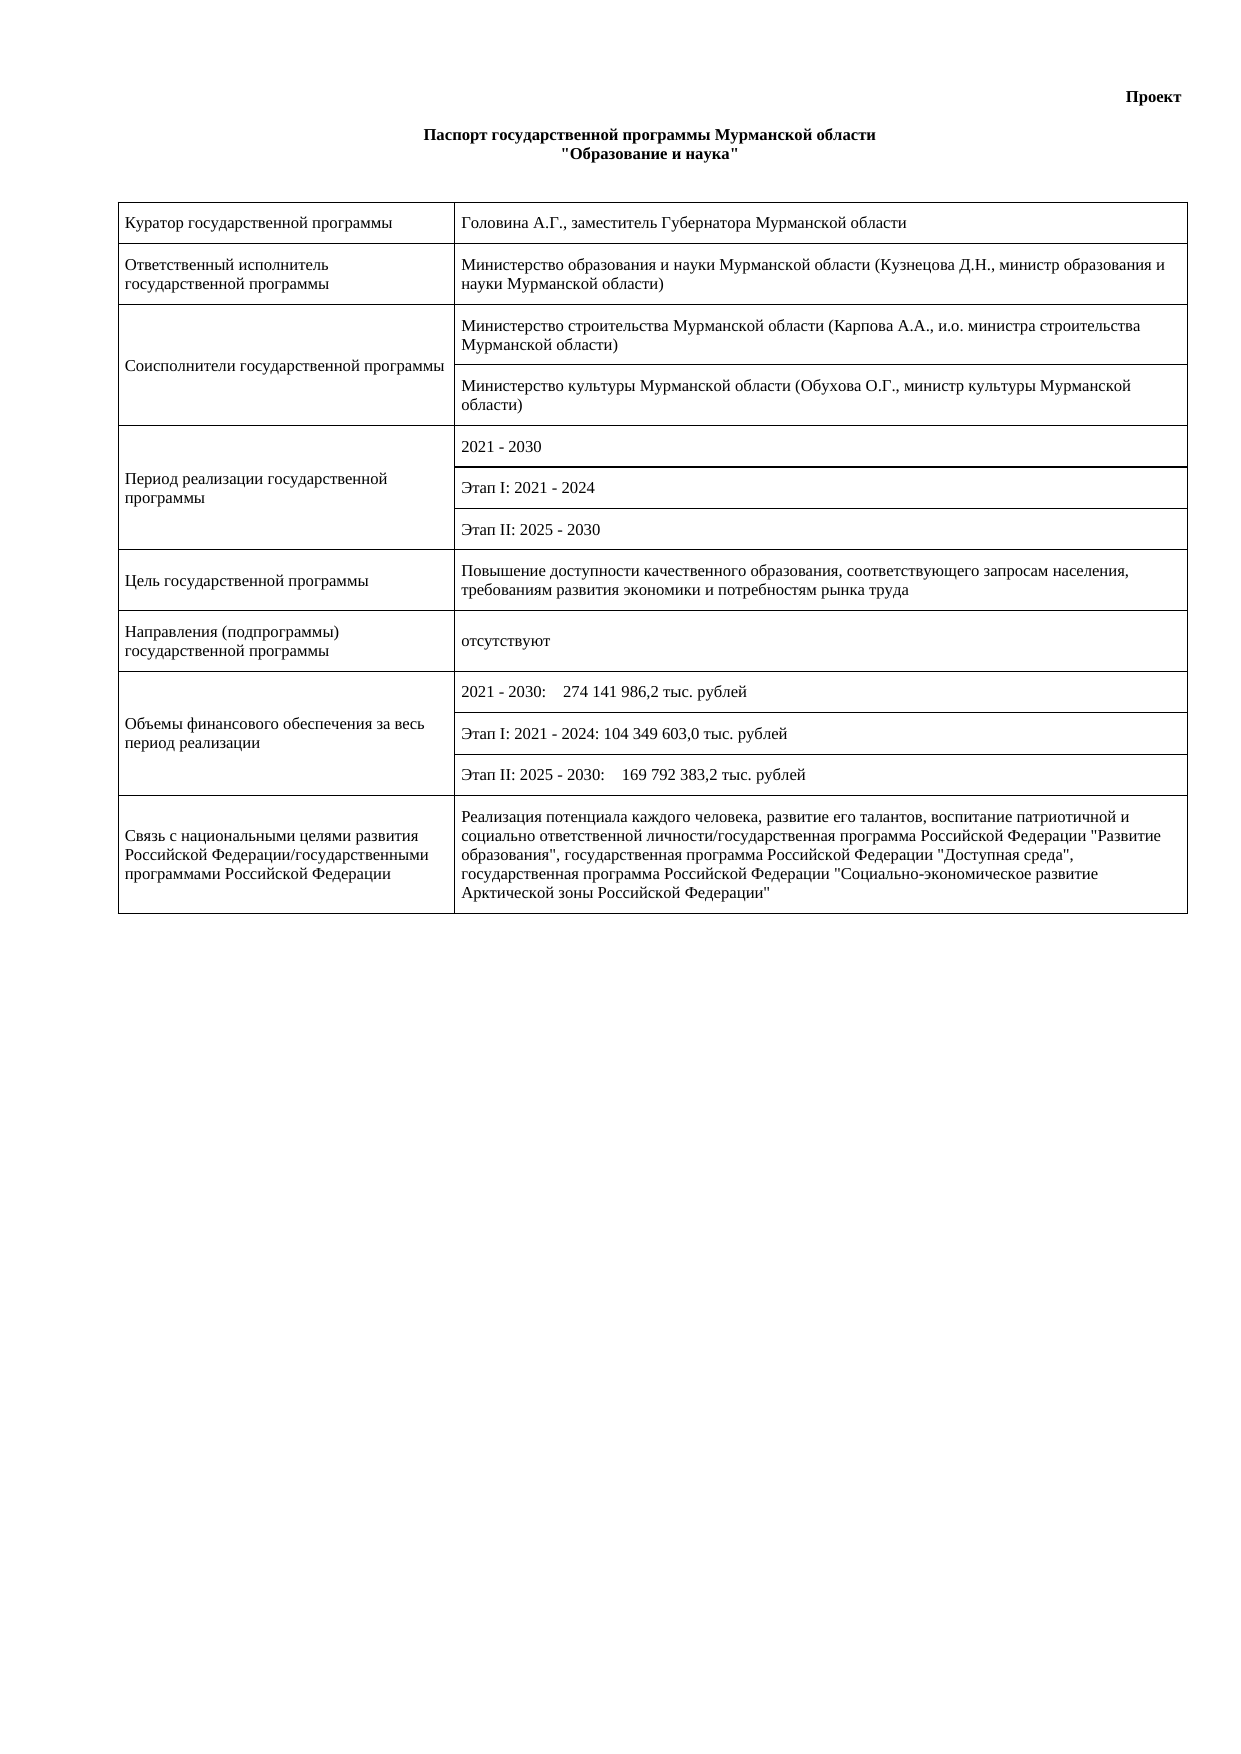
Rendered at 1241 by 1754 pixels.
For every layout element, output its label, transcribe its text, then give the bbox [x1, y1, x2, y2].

table_cell Соисполнители государственной программы [119, 305, 454, 425]
table_cell 2021 - 2030: 274 141 986,2 тыс. рублей [455, 672, 1187, 712]
title Проект [118, 87, 1181, 106]
table_cell Этап I: 2021 - 2024: 104 349 603,0 тыс. рублей [455, 713, 1187, 753]
table_header Головина А.Г., заместитель Губернатора Мурманской области [455, 203, 1187, 243]
table_cell Объемы финансового обеспечения за весь период реализации [119, 672, 454, 795]
table_cell Этап II: 2025 - 2030: 169 792 383,2 тыс. рублей [455, 755, 1187, 795]
table_cell Повышение доступности качественного образования, соответствующего запросам населения, требованиям развития экономики и потребностям рынка труда [455, 550, 1187, 610]
table_cell отсутствуют [455, 611, 1187, 671]
table_cell Этап II: 2025 - 2030 [455, 509, 1187, 549]
table_cell Период реализации государственной программы [119, 426, 454, 549]
title "Образование и наука" [118, 144, 1181, 163]
table_cell Направления (подпрограммы) государственной программы [119, 611, 454, 671]
table_cell Связь с национальными целями развития Российской Федерации/государственными программами Российской Федерации [119, 796, 454, 913]
table_cell Министерство образования и науки Мурманской области (Кузнецова Д.Н., министр образования и науки Мурманской области) [455, 244, 1187, 304]
table_header Куратор государственной программы [119, 203, 454, 243]
table_cell Этап I: 2021 - 2024 [455, 468, 1187, 508]
table_cell Реализация потенциала каждого человека, развитие его талантов, воспитание патриотичной и социально ответственной личности/государственная программа Российской Федерации "Развитие образования", государственная программа Российской Федерации "Доступная среда", государственная программа Российской Федерации "Социально-экономическое развитие Арктической зоны Российской Федерации" [455, 796, 1187, 913]
table_cell Министерство культуры Мурманской области (Обухова О.Г., министр культуры Мурманской области) [455, 365, 1187, 425]
table_cell Цель государственной программы [119, 550, 454, 610]
table_cell 2021 - 2030 [455, 426, 1187, 466]
title Паспорт государственной программы Мурманской области [118, 125, 1181, 144]
table_cell Ответственный исполнитель государственной программы [119, 244, 454, 304]
table_cell Министерство строительства Мурманской области (Карпова А.А., и.о. министра строительства Мурманской области) [455, 305, 1187, 364]
